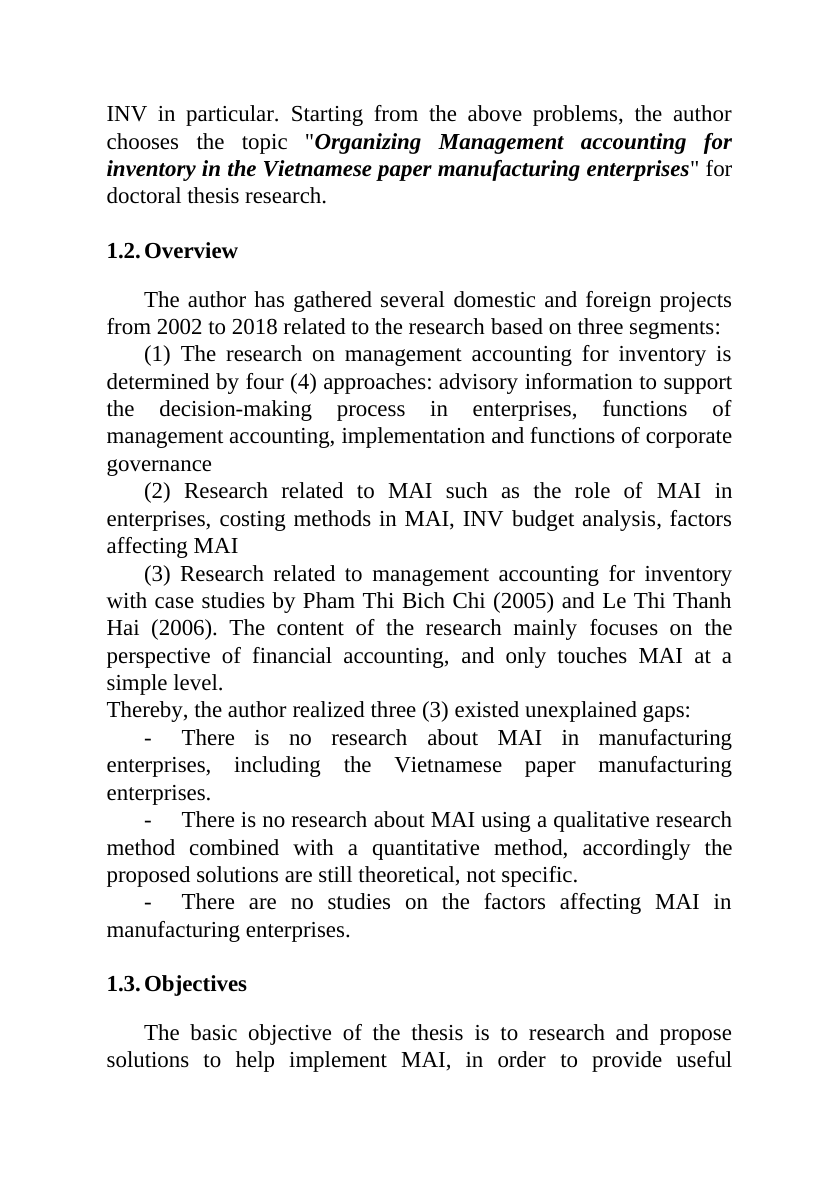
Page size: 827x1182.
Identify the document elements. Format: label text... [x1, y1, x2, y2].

text Thereby, the author realized three (3) existed unexplained gaps: [106, 697, 732, 723]
text (3) Research related to management accounting for inventory with case studies by Pham Thi Bich Chi (2005) and Le Thi Thanh Hai (2006). The content of the research mainly focuses on the perspective of financial accounting, and only touches MAI at a simple level. [106, 559, 732, 696]
list There is no research about MAI in manufacturing enterprises, including the Vietnamese paper manufacturing enterprises. [106, 724, 732, 805]
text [106, 100, 732, 209]
text (1) The research on management accounting for inventory is determined by four (4) approaches: advisory information to support the decision-making process in enterprises, functions of management accounting, implementation and functions of corporate governance [106, 340, 732, 476]
text The author has gathered several domestic and foreign projects from 2002 to 2018 related to the research based on three segments: [106, 286, 732, 339]
list Overview [106, 237, 732, 264]
text (2) Research related to MAI such as the role of MAI in enterprises, costing methods in MAI, INV budget analysis, factors affecting MAI [106, 477, 732, 558]
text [106, 1019, 732, 1072]
list Objectives [106, 971, 732, 997]
list There are no studies on the factors affecting MAI in manufacturing enterprises. [106, 888, 732, 942]
list There is no research about MAI using a qualitative research method combined with a quantitative method, accordingly the proposed solutions are still theoretical, not specific. [106, 806, 732, 887]
